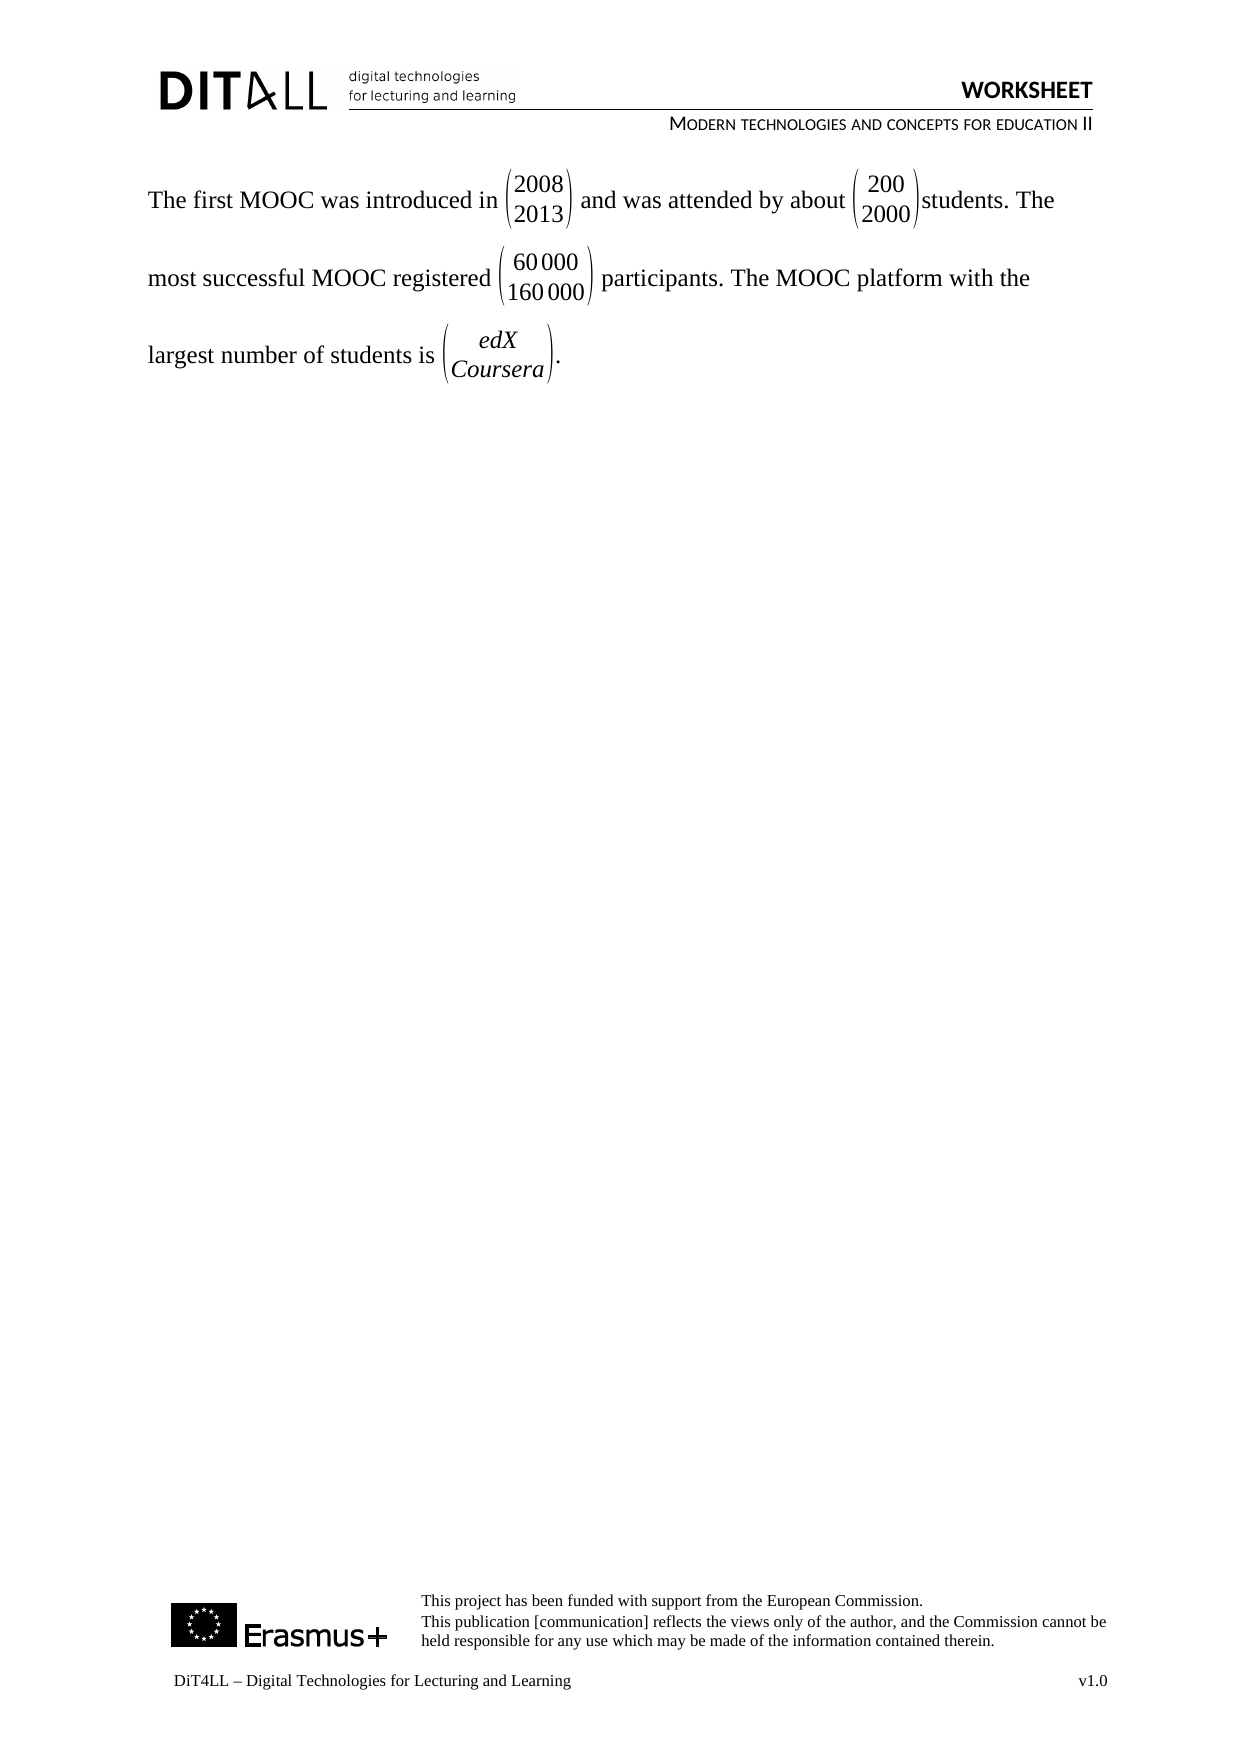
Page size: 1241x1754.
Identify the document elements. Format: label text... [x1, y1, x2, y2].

picture [157, 67, 519, 112]
text The first MOOC was introduced in and was attended by about students. The most successful MOOC registered participants. The MOOC platform with the largest number of students is . [148, 167, 1093, 387]
